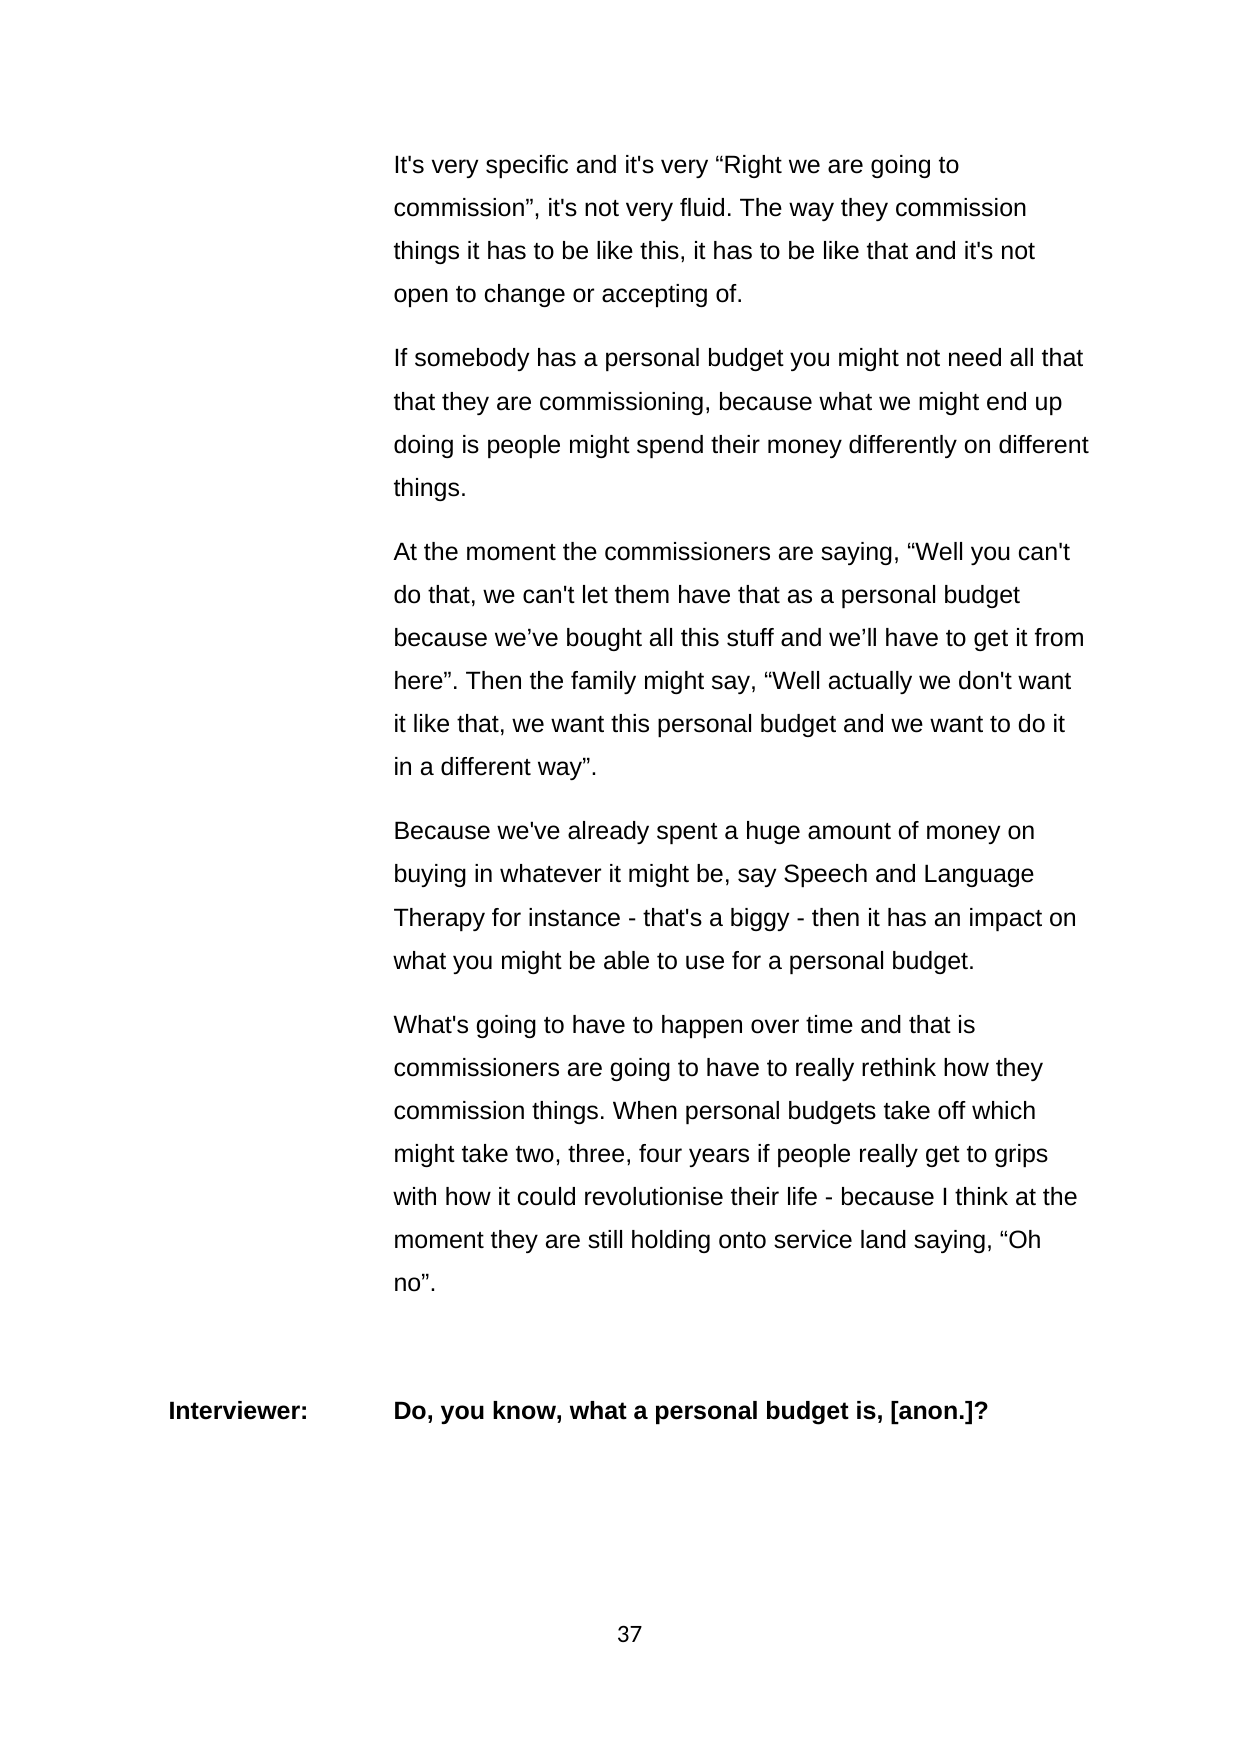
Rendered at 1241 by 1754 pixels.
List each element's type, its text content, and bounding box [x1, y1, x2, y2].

text What's going to have to happen over time and that is commissioners are going to have to really rethink how they commission things. When personal budgets take off which might take two, three, four years if people really get to grips with how it could revolutionise their life - because I think at the moment they are still holding onto service land saying, “Oh no”. [393, 1009, 1090, 1297]
text Interviewer: Do, you know, what a personal budget is, [anon.]? [168, 1396, 1090, 1425]
text If somebody has a personal budget you might not need all that that they are commissioning, because what we might end up doing is people might spend their money differently on different things. [393, 343, 1090, 501]
text At the moment the commissioners are saying, “Well you can't do that, we can't let them have that as a personal budget because we’ve bought all this stuff and we’ll have to get it from here”. Then the family might say, “Well actually we don't want it like that, we want this personal budget and we want to do it in a different way”. [393, 537, 1090, 781]
text It's very specific and it's very “Right we are going to commission”, it's not very fluid. The way they commission things it has to be like this, it has to be like that and it's not open to change or accepting of. [393, 150, 1090, 308]
text Because we've already spent a huge amount of money on buying in whatever it might be, say Speech and Language Therapy for instance - that's a biggy - then it has an impact on what you might be able to use for a personal budget. [393, 816, 1090, 974]
